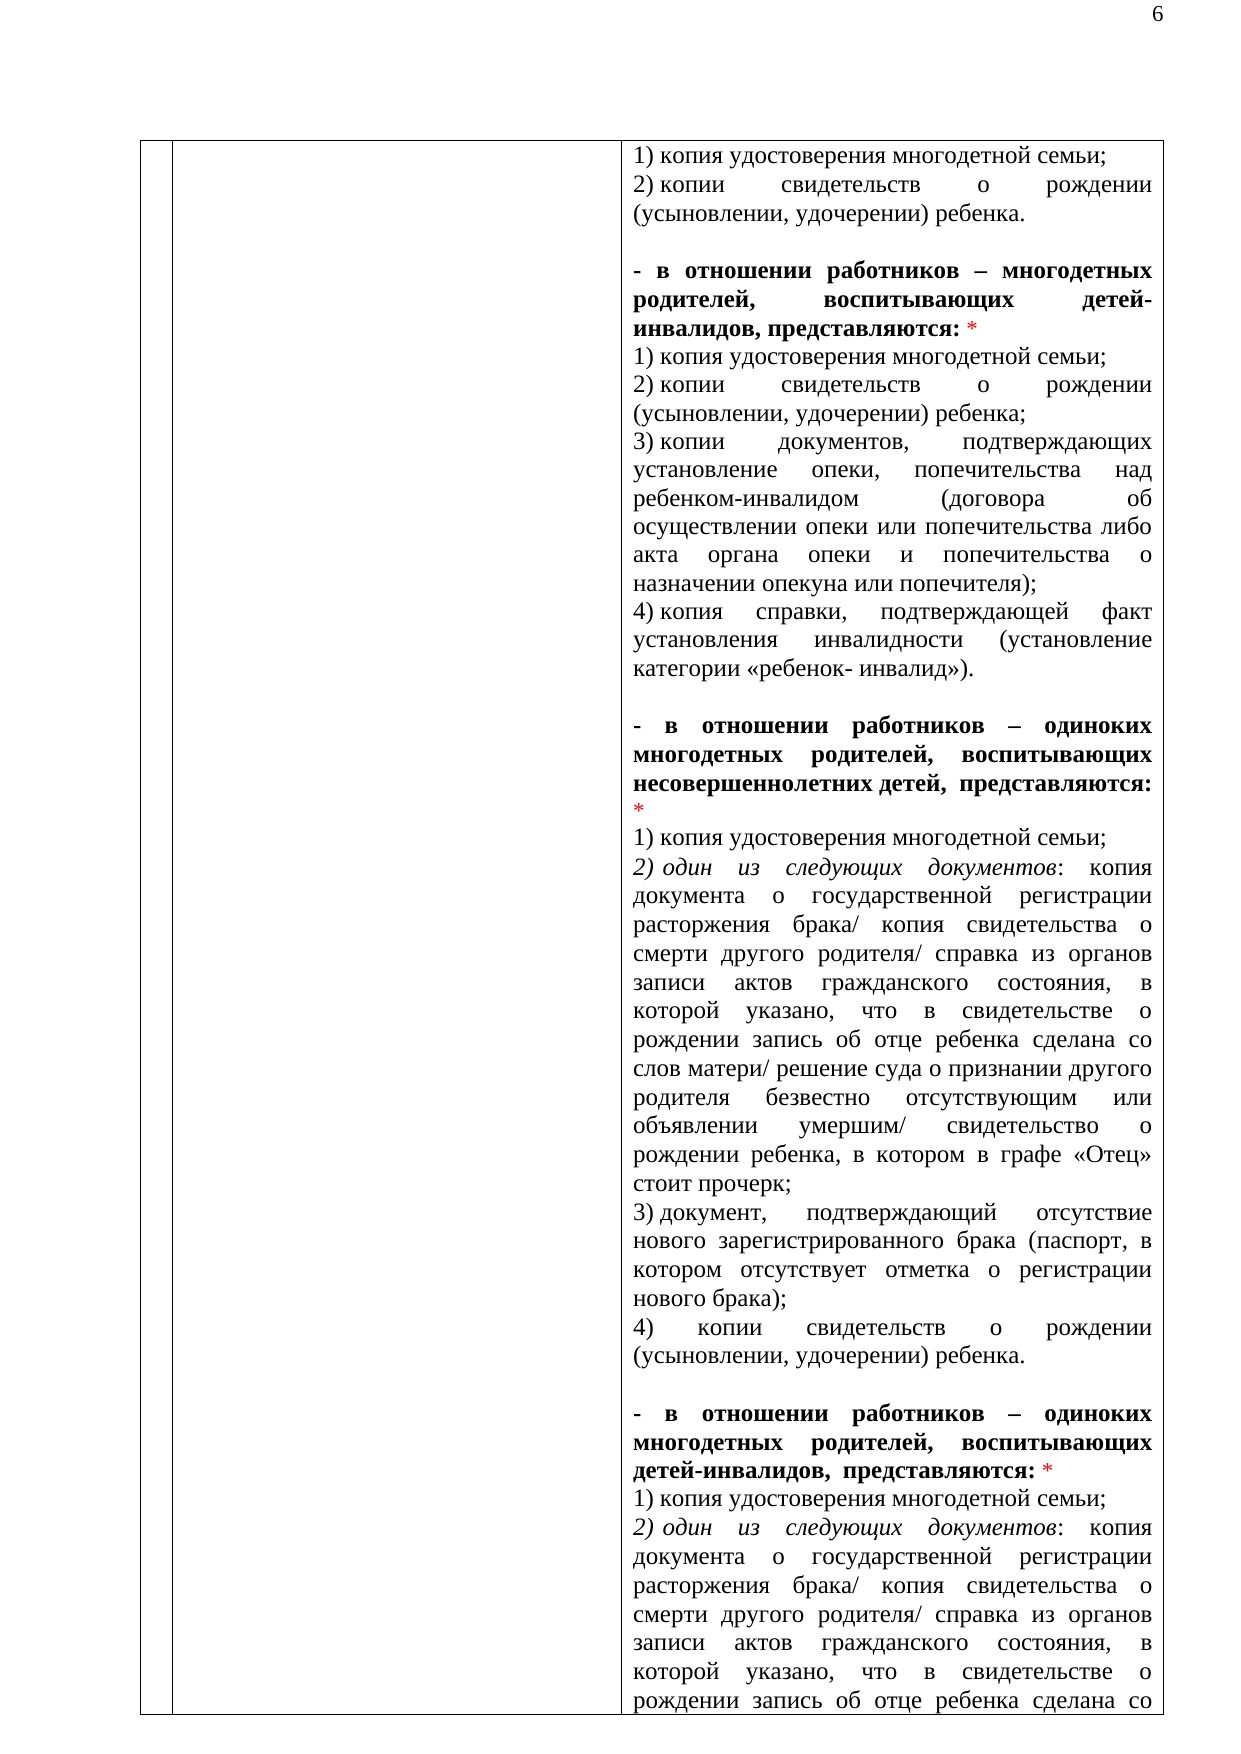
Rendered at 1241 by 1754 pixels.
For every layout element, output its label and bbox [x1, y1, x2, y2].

table_cell [173, 141, 621, 1714]
table_cell [622, 141, 1163, 1714]
